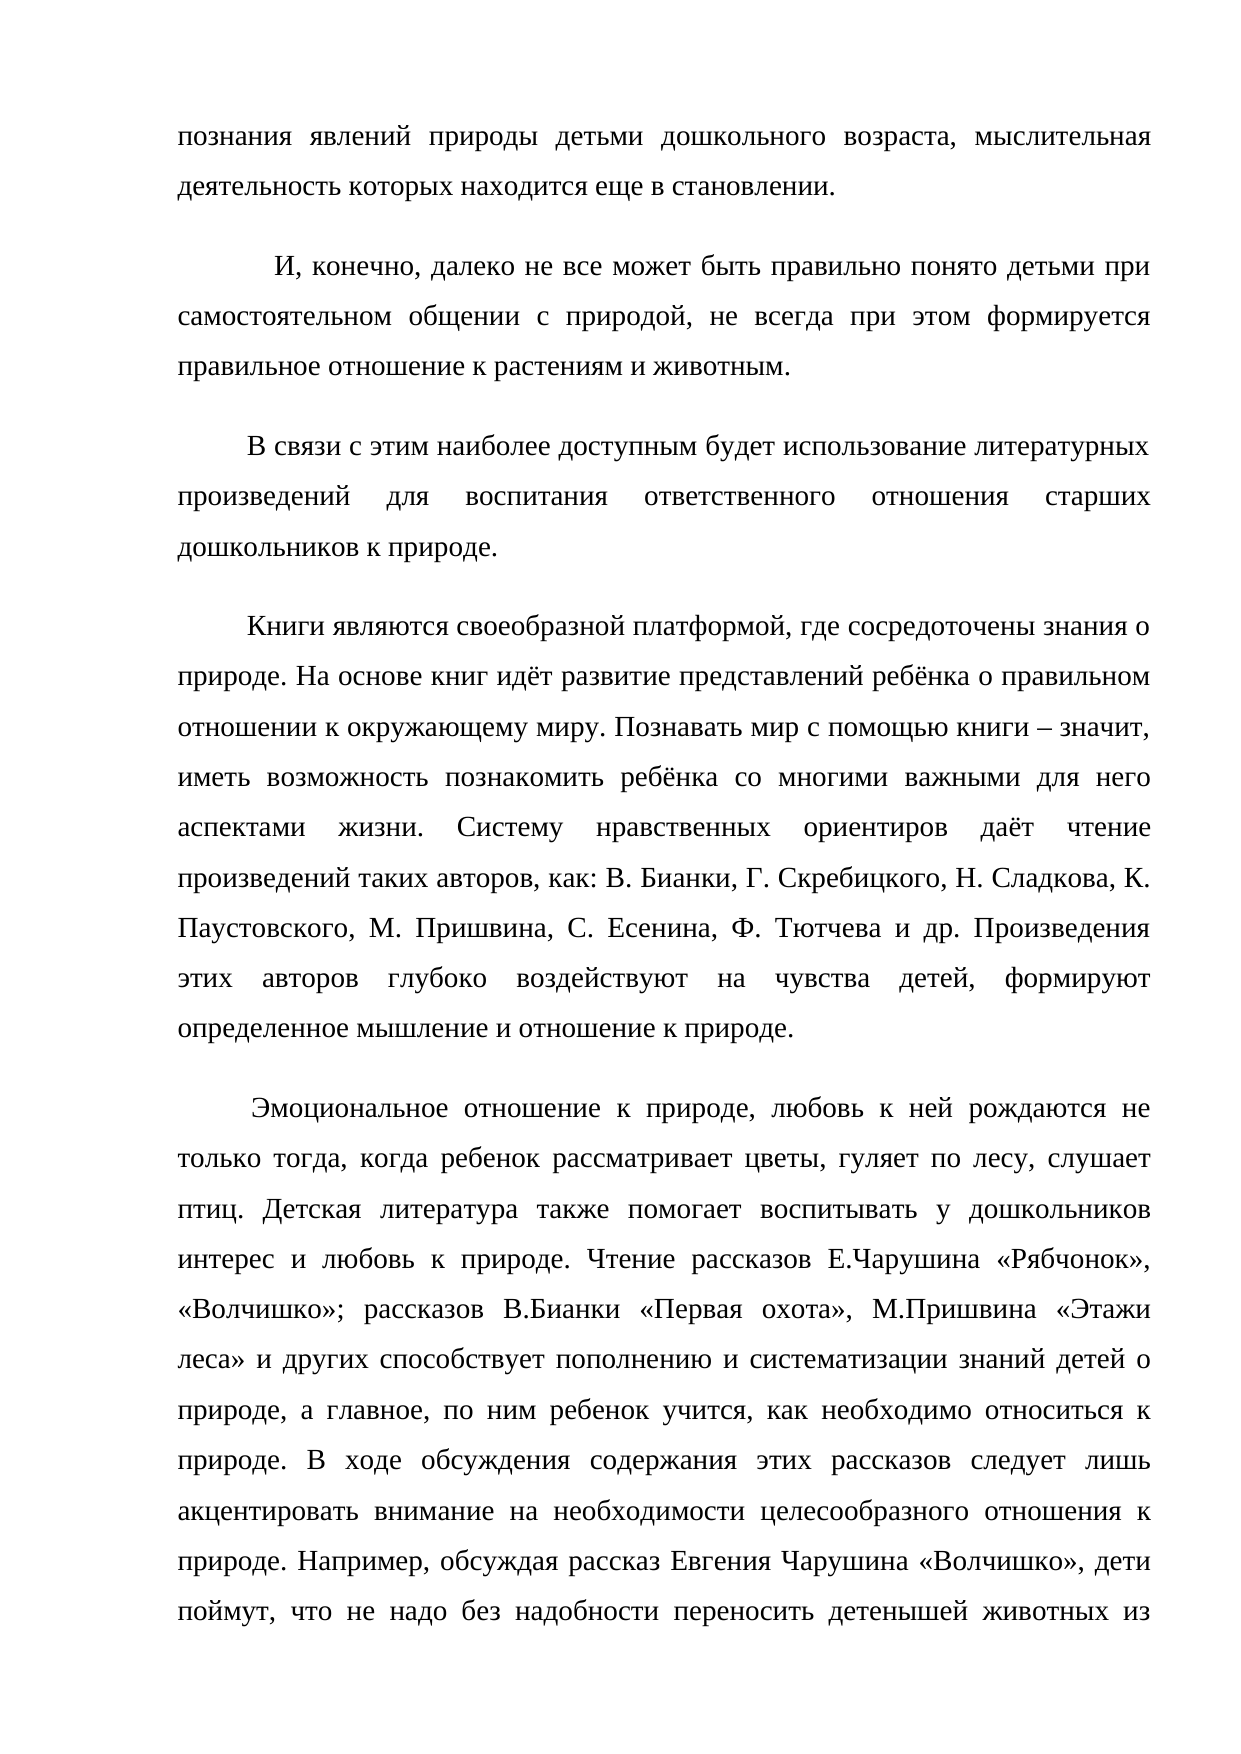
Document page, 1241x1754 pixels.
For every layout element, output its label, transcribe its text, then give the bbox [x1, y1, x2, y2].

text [177, 1090, 1152, 1627]
text И, конечно, далеко не все может быть правильно понято детьми при самостоятельном общении с природой, не всегда при этом формируется правильное отношение к растениям и животным. [177, 248, 1152, 382]
text Книги являются своеобразной платформой, где сосредоточены знания о природе. На основе книг идёт развитие представлений ребёнка о правильном отношении к окружающему миру. Познавать мир с помощью книги – значит, иметь возможность познакомить ребёнка со многими важными для него аспектами жизни. Систему нравственных ориентиров даёт чтение произведений таких авторов, как: В. Бианки, Г. Скребицкого, Н. Сладкова, К. Паустовского, М. Пришвина, С. Есенина, Ф. Тютчева и др. Произведения этих авторов глубоко воздействуют на чувства детей, формируют определенное мышление и отношение к природе. [177, 608, 1152, 1044]
text В связи с этим наиболее доступным будет использование литературных произведений для воспитания ответственного отношения старших дошкольников к природе. [177, 428, 1152, 562]
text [177, 118, 1152, 202]
